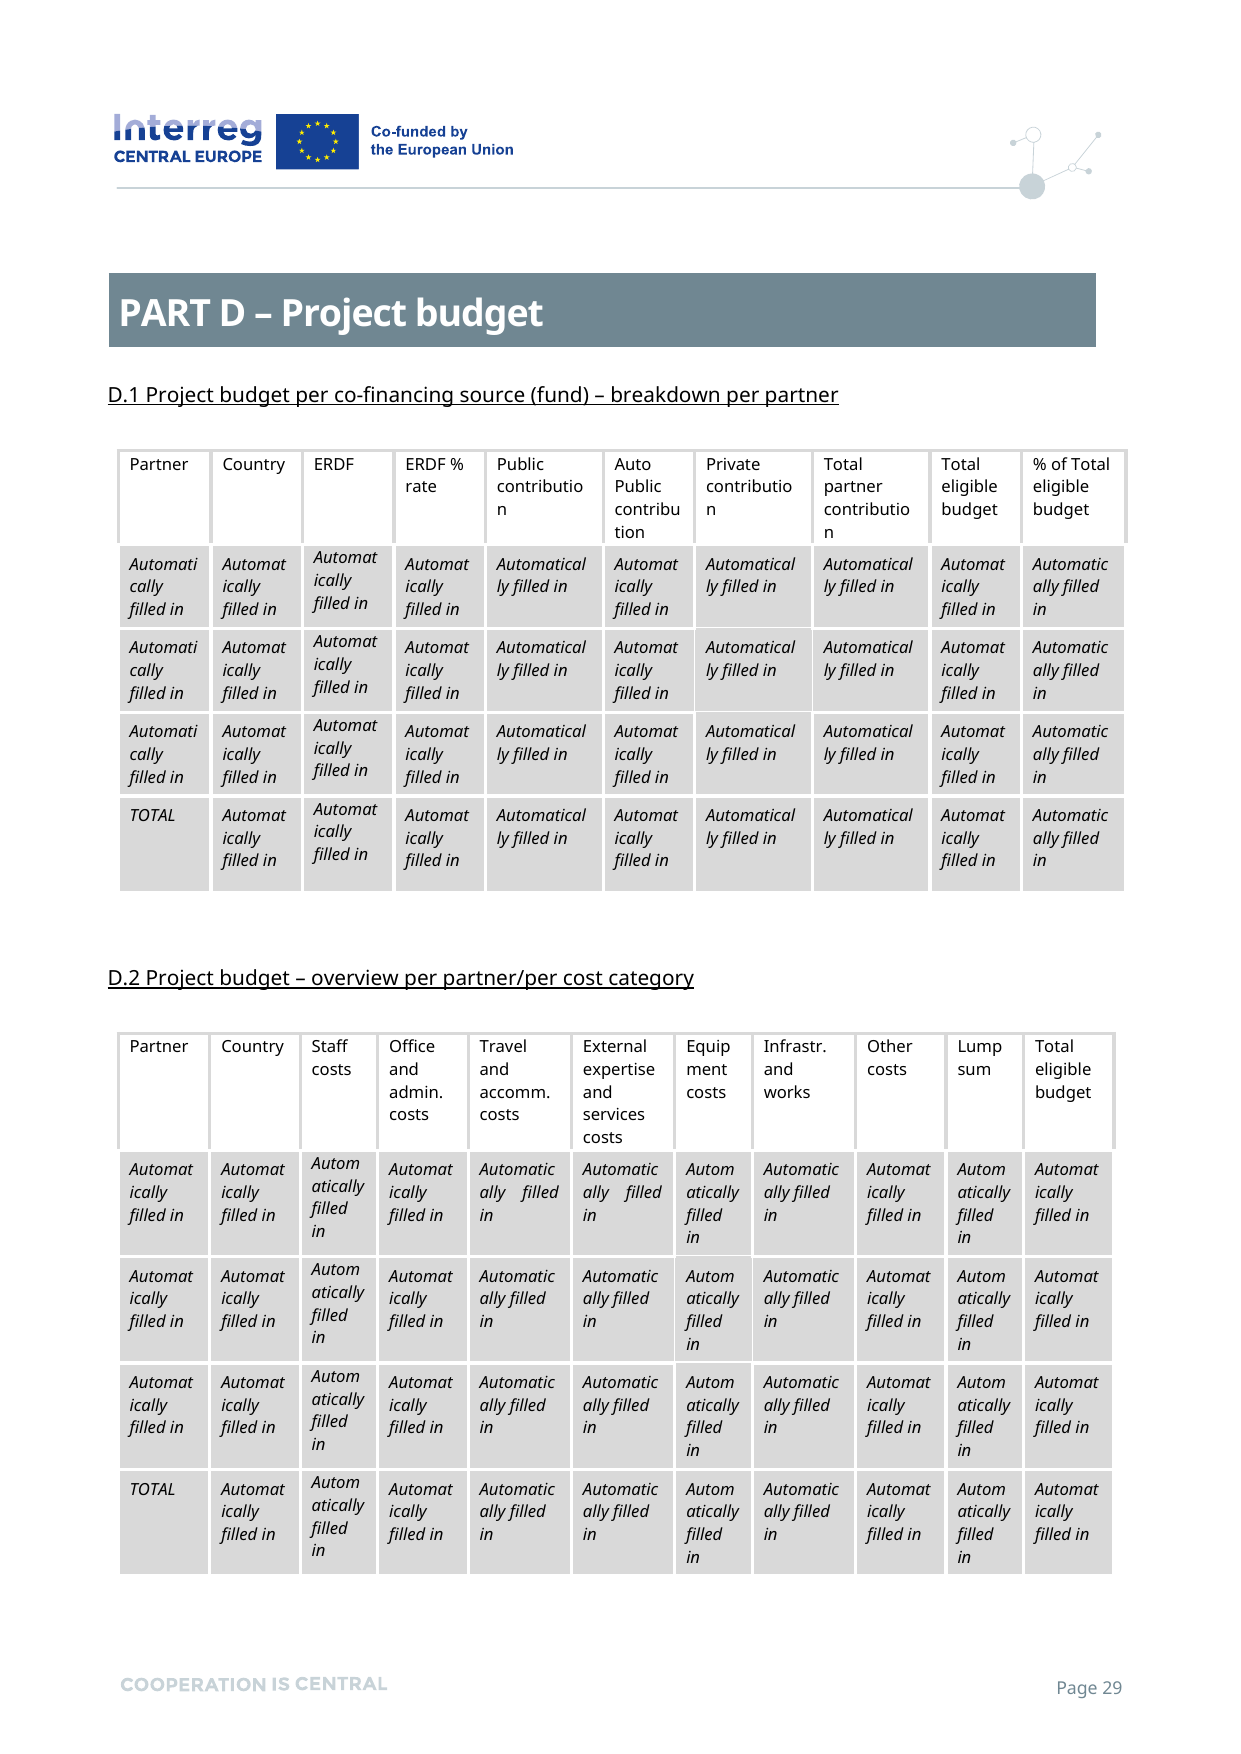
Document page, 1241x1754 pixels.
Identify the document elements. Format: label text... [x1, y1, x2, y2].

table_cell Automatically filled in [1023, 714, 1124, 794]
table_cell Automatically filled in [379, 1471, 467, 1574]
table_cell Automatically filled in [814, 798, 928, 891]
table_cell Automatically filled in [304, 714, 392, 794]
table_cell Automatically filled in [211, 1152, 299, 1255]
table_cell Automatically filled in [605, 546, 693, 627]
table_cell Automatically filled in [696, 798, 811, 891]
table_header Total partner contribution [814, 452, 928, 543]
text D.2 Project budget – overview per partner/per cost category [107, 963, 1122, 991]
table_cell Automatically filled in [1023, 546, 1124, 627]
table_cell Automatically filled in [396, 630, 484, 711]
table_cell Automatically filled in [211, 1258, 299, 1361]
table_cell Automatically filled in [696, 546, 811, 627]
table_cell Automatically filled in [379, 1152, 467, 1255]
table_cell Automatically filled in [754, 1152, 854, 1255]
table_header Auto Public contribution [605, 452, 693, 543]
table_cell Automatically filled in [932, 630, 1020, 711]
table_cell Automatically filled in [213, 630, 301, 711]
table_cell Automatically filled in [379, 1365, 467, 1468]
table_cell Automatically filled in [470, 1471, 570, 1574]
table_cell Automatically filled in [213, 546, 301, 627]
table_header Lump sum [948, 1035, 1022, 1148]
table_header Staff costs [302, 1035, 376, 1148]
table_cell Automatically filled in [120, 630, 209, 711]
table_header Public contribution [487, 452, 602, 543]
table_cell Automatically filled in [213, 798, 301, 891]
table_cell Automatically filled in [120, 1365, 208, 1468]
table_cell Automatically filled in [120, 714, 209, 794]
table_cell Automatically filled in [487, 630, 602, 711]
table_cell Automatically filled in [948, 1471, 1022, 1574]
table_header ERDF % rate [396, 452, 484, 543]
table_cell Automatically filled in [470, 1152, 570, 1255]
table_header Total eligible budget [932, 452, 1020, 543]
table_cell Automatically filled in [120, 1258, 208, 1361]
table_cell Automatically filled in [675, 1256, 752, 1361]
table_cell Automatically filled in [857, 1471, 944, 1574]
table_cell Automatically filled in [302, 1152, 376, 1255]
table_cell Automatically filled in [1023, 630, 1124, 711]
table_cell Automatically filled in [304, 630, 392, 711]
table_header % of Total eligible budget [1023, 452, 1124, 543]
table_cell TOTAL [120, 1471, 208, 1574]
table_cell Automatically filled in [1025, 1365, 1112, 1468]
table_header ERDF [304, 452, 392, 543]
table_header Private contribution [696, 452, 811, 543]
table_cell Automatically filled in [932, 798, 1020, 891]
table_header Total eligible budget [1025, 1035, 1112, 1148]
table_cell Automatically filled in [695, 628, 812, 711]
table_cell Automatically filled in [302, 1365, 376, 1468]
table_cell Automatically filled in [573, 1471, 673, 1574]
table_cell Automatically filled in [753, 1258, 854, 1361]
table_cell Automatically filled in [1025, 1258, 1112, 1361]
table_cell Automatically filled in [605, 714, 693, 794]
table_cell Automatically filled in [211, 1365, 299, 1468]
table_cell Automatically filled in [487, 714, 602, 794]
table_cell Automatically filled in [676, 1152, 751, 1255]
table_cell Automatically filled in [470, 1365, 570, 1468]
text D.1 Project budget per co-financing source (fund) – breakdown per partner [107, 380, 1122, 408]
table_cell Automatically filled in [754, 1365, 854, 1468]
table_cell Automatically filled in [857, 1152, 944, 1255]
table_cell Automatically filled in [813, 630, 928, 711]
table_cell Automatically filled in [1025, 1152, 1112, 1255]
table_cell Automatically filled in [605, 630, 694, 711]
table_cell Automatically filled in [573, 1365, 673, 1468]
table_cell Automatically filled in [676, 1471, 751, 1574]
table_header Partner [120, 452, 209, 543]
table_cell Automatically filled in [932, 546, 1020, 627]
table_cell Automatically filled in [213, 714, 301, 794]
table_cell Automatically filled in [396, 714, 484, 794]
table_header Country [213, 452, 301, 543]
table_cell Automatically filled in [396, 798, 484, 891]
table_cell Automatically filled in [857, 1365, 944, 1468]
table_cell Automatically filled in [120, 1152, 208, 1255]
table_cell Automatically filled in [573, 1258, 674, 1361]
table_cell Automatically filled in [948, 1258, 1022, 1361]
table_cell Automatically filled in [605, 798, 693, 891]
table_cell Automatically filled in [211, 1471, 299, 1574]
table_header Other costs [857, 1035, 944, 1148]
table_cell Automatically filled in [302, 1471, 376, 1574]
table_cell Automatically filled in [304, 798, 392, 891]
table_cell TOTAL [120, 798, 209, 891]
table_header Country [211, 1035, 299, 1148]
table_header Equipment costs [676, 1035, 751, 1148]
table_cell Automatically filled in [573, 1152, 673, 1255]
table_cell Automatically filled in [379, 1258, 467, 1361]
table_cell Automatically filled in [754, 1471, 854, 1574]
table_cell Automatically filled in [948, 1152, 1022, 1255]
table_header Partner [120, 1035, 208, 1148]
table_cell Automatically filled in [304, 546, 392, 627]
table_cell Automatically filled in [120, 546, 209, 627]
table_cell Automatically filled in [1023, 798, 1124, 891]
table_cell Automatically filled in [857, 1258, 944, 1361]
table_cell Automatically filled in [470, 1258, 570, 1361]
list PART D – Project budget [110, 274, 1095, 346]
table_cell Automatically filled in [487, 546, 602, 627]
table_cell Automatically filled in [932, 714, 1020, 794]
table_header Office and admin. costs [379, 1035, 467, 1148]
table_cell Automatically filled in [302, 1258, 376, 1361]
table_cell Automatically filled in [487, 798, 602, 891]
table_cell Automatically filled in [676, 1363, 751, 1468]
table_cell Automatically filled in [1025, 1471, 1112, 1574]
table_cell Automatically filled in [696, 712, 811, 794]
table_cell Automatically filled in [814, 714, 928, 794]
table_cell Automatically filled in [396, 546, 484, 627]
table_cell Automatically filled in [948, 1365, 1022, 1468]
table_header Infrastr. and works [754, 1035, 854, 1148]
table_cell Automatically filled in [814, 546, 928, 627]
table_header Travel and accomm. costs [470, 1035, 570, 1148]
table_header External expertise and services costs [573, 1035, 673, 1148]
